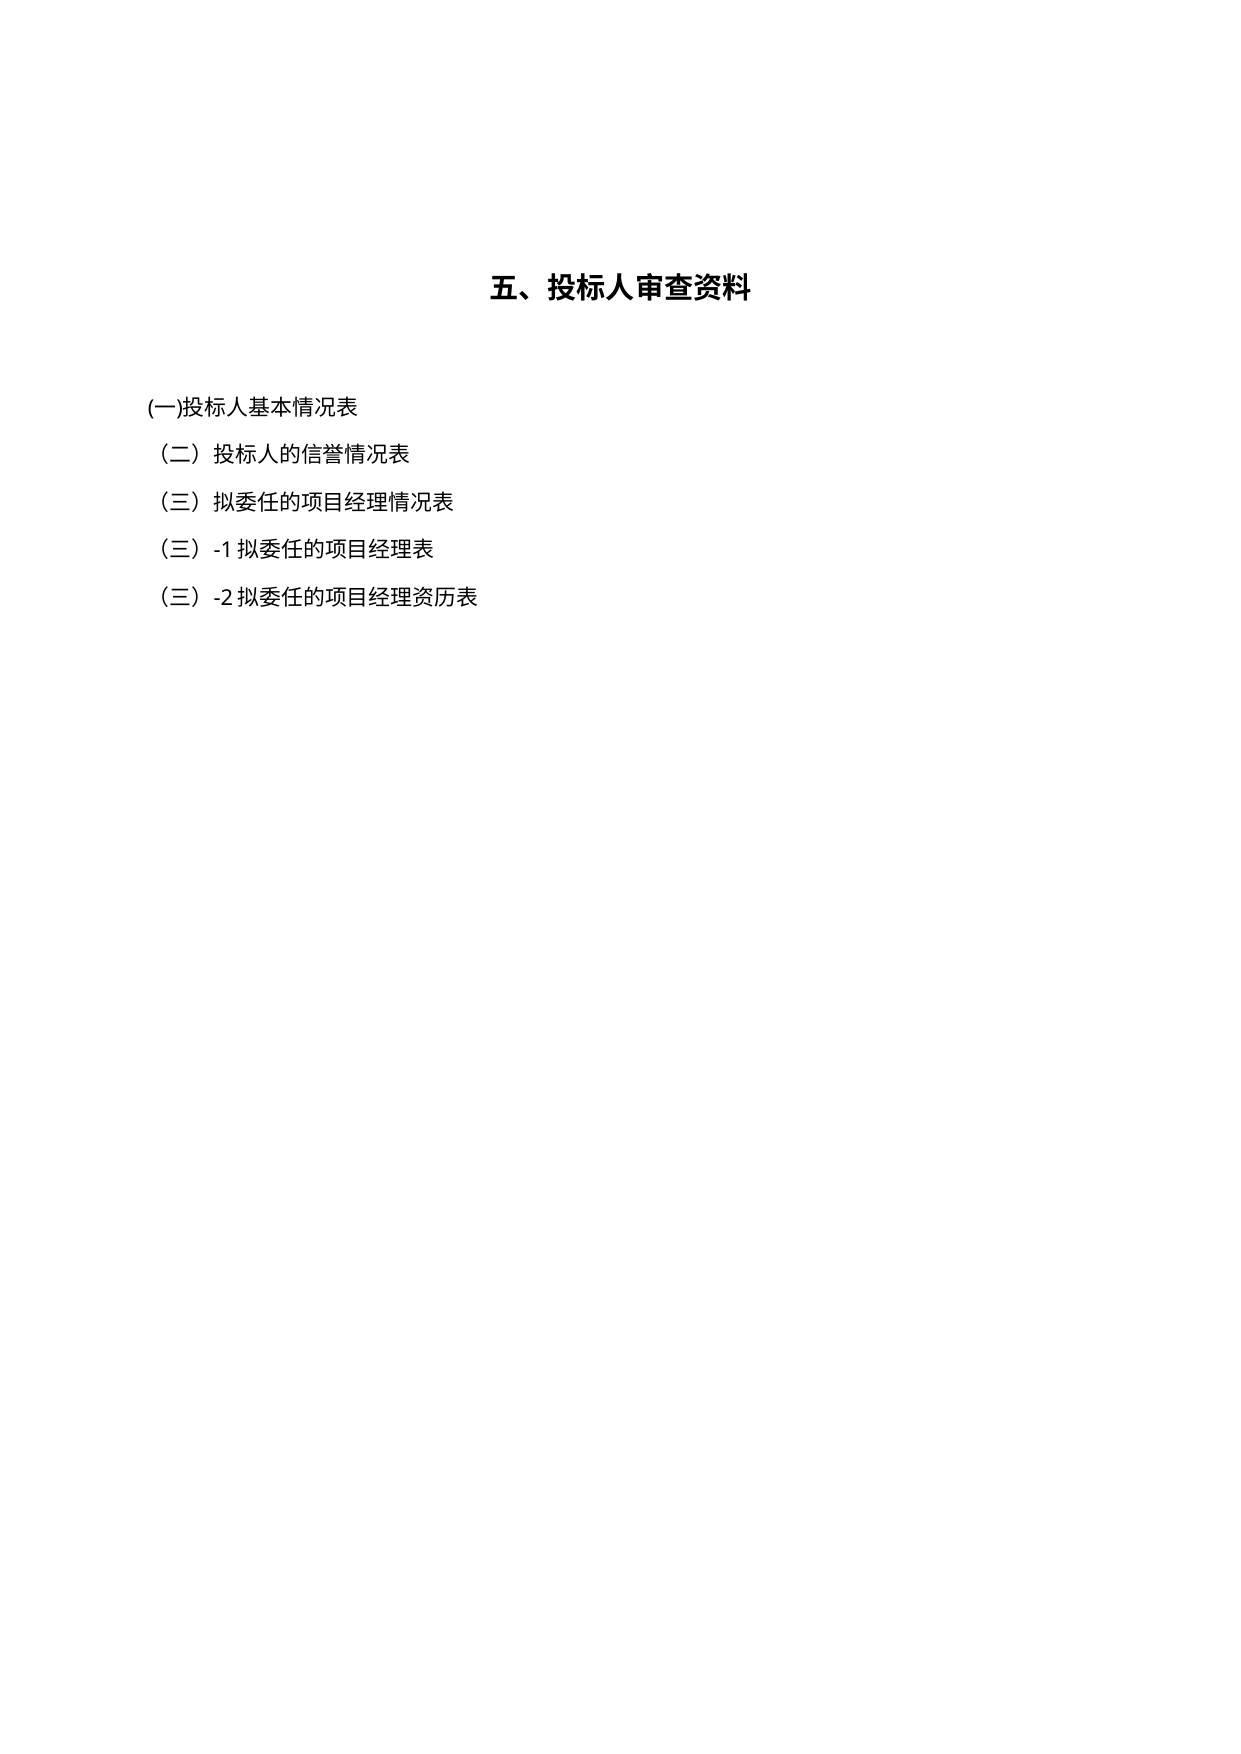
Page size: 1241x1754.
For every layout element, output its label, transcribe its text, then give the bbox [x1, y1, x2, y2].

text （三）-2拟委任的项目经理资历表 [148, 580, 1092, 612]
text （二）投标人的信誉情况表 [148, 437, 1092, 469]
text （三）拟委任的项目经理情况表 [148, 485, 1092, 516]
text （三）-1拟委任的项目经理表 [148, 532, 1092, 564]
subtitle 五、投标人审查资料 [148, 264, 1092, 306]
text (一)投标人基本情况表 [148, 389, 1092, 421]
